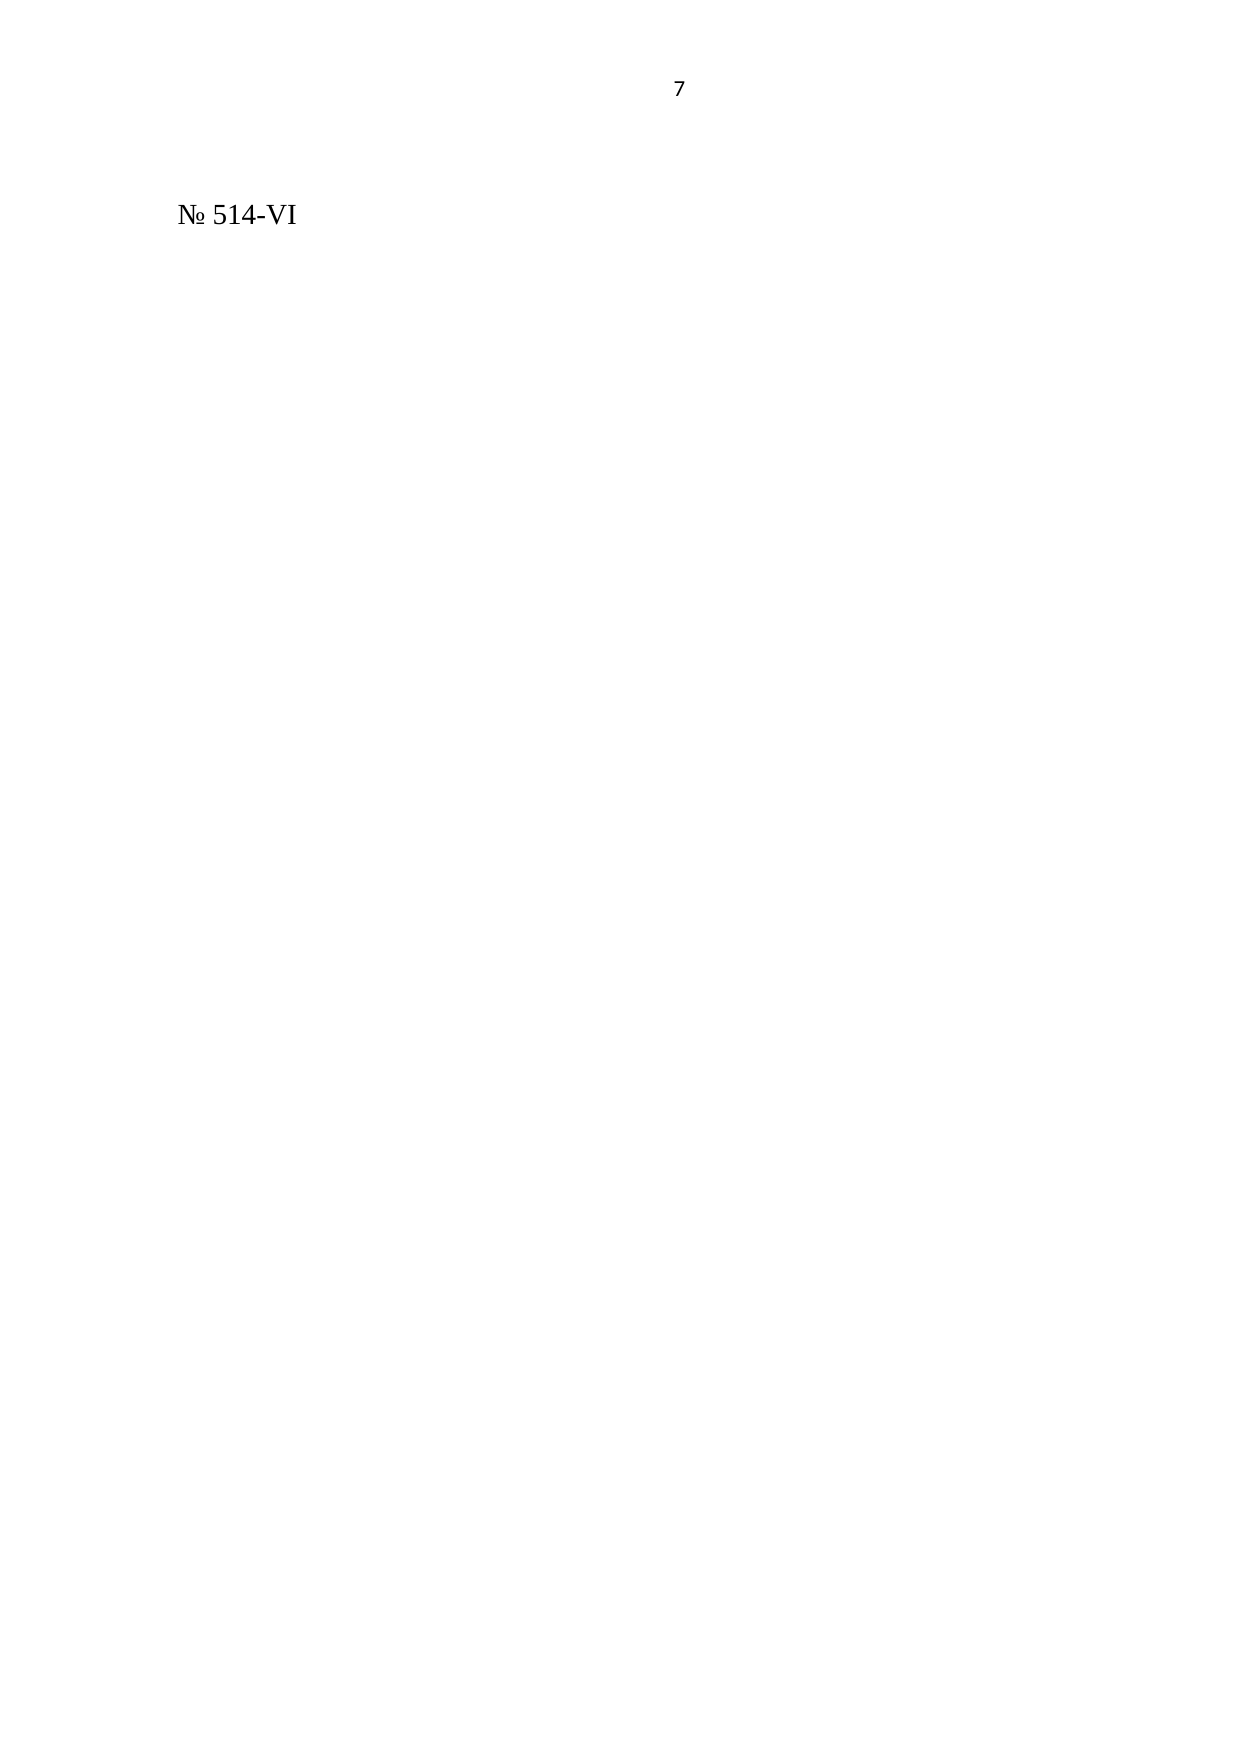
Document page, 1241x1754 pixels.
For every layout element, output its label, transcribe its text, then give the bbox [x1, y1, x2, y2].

text № 514-VI [177, 197, 1181, 231]
